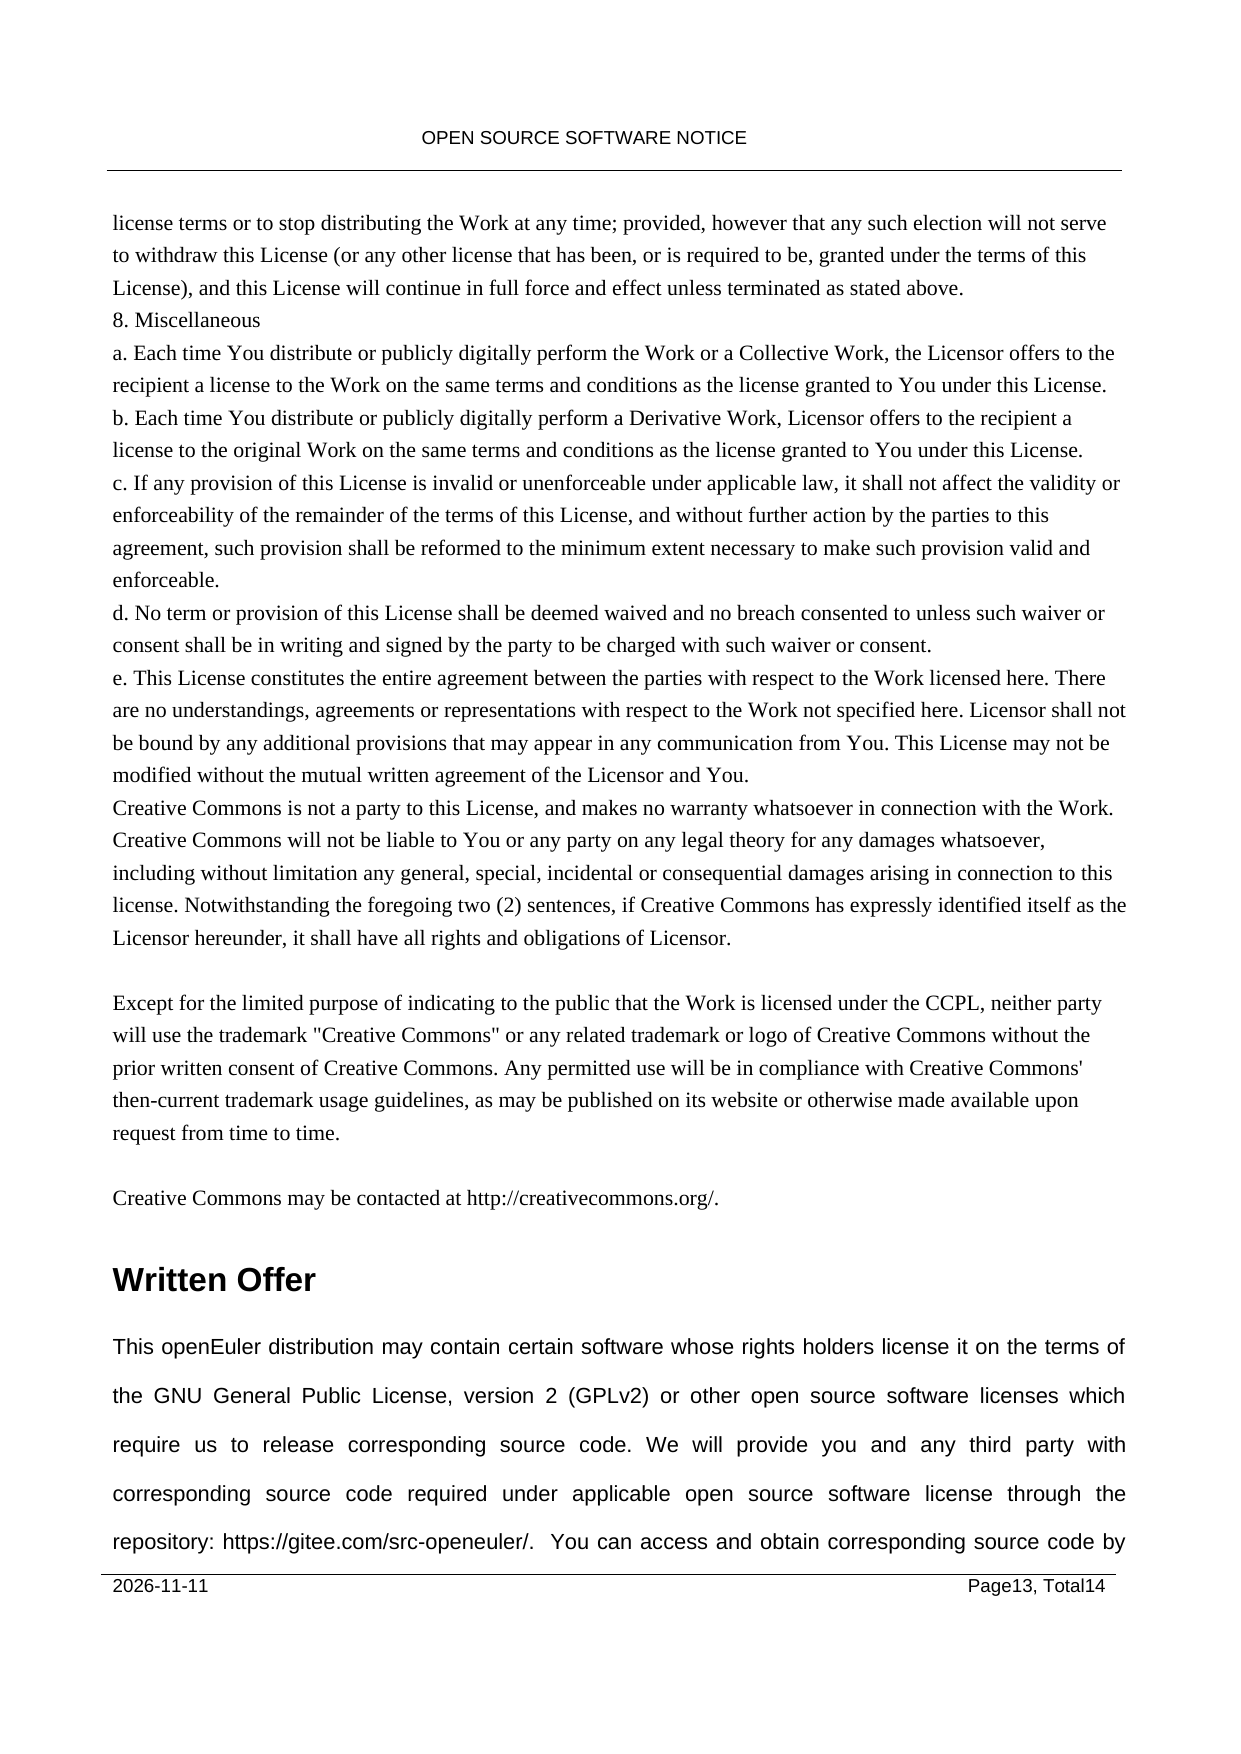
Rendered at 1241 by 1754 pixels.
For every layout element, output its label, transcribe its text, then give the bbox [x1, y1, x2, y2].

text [112, 1331, 1128, 1558]
text Written Offer [112, 1246, 1128, 1311]
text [112, 206, 1128, 1246]
